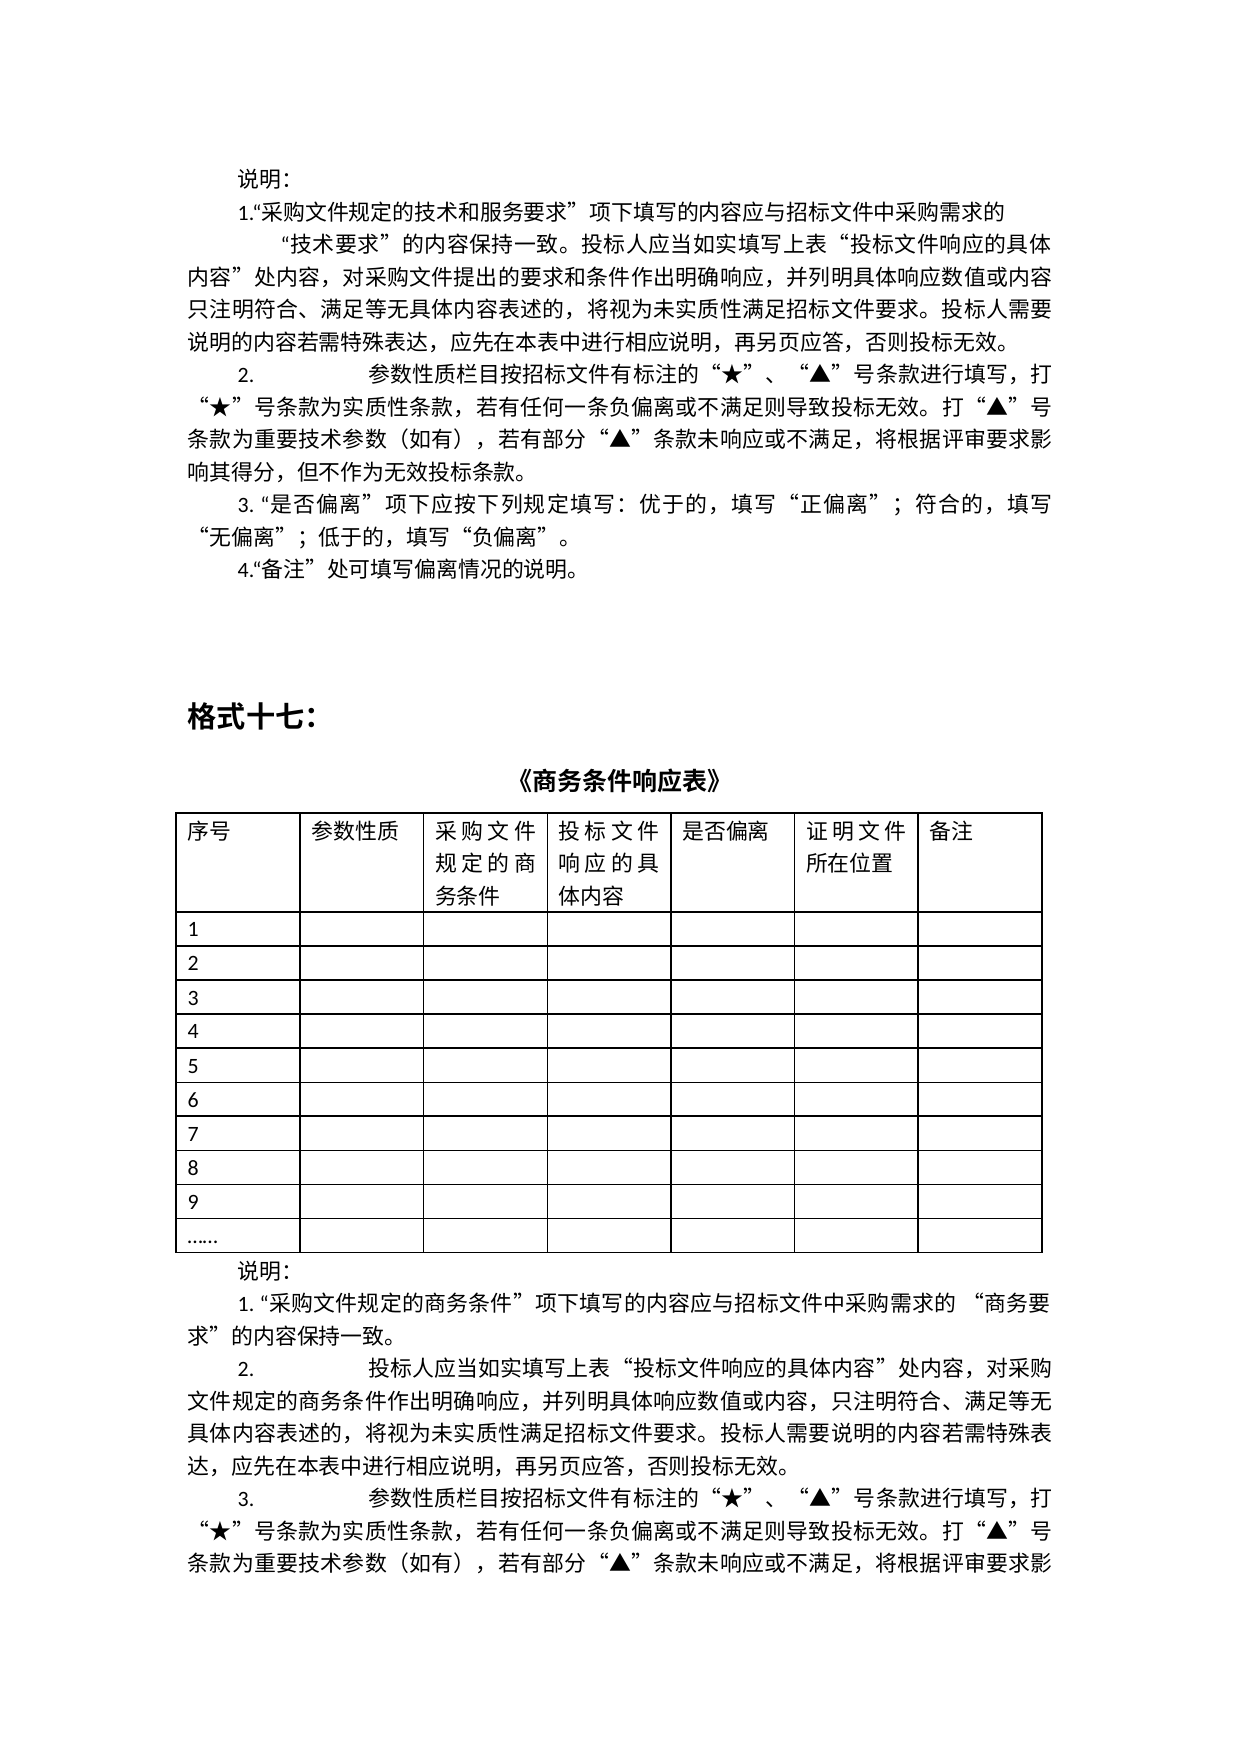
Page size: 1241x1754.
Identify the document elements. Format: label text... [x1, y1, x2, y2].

table_header 证明文件所在位置 [795, 814, 917, 911]
text 1.“采购文件规定的技术和服务要求”项下填写的内容应与招标文件中采购需求的 “技术要求”的内容保持一致。投标人应当如实填写上表“投标文件响应的具体内容”处内容，对采购文件提出的要求和条件作出明确响应，并列明具体响应数值或内容，只注明符合、满足等无具体内容表述的，将视为未实质性满足招标文件要求。投标人需要说明的内容若需特殊表达，应先在本表中进行相应说明，再另页应答，否则投标无效。 [187, 194, 1053, 357]
table_cell [301, 1117, 423, 1149]
table_cell [548, 981, 670, 1013]
text 2. 参数性质栏目按招标文件有标注的“★”、“▲”号条款进行填写，打“★”号条款为实质性条款，若有任何一条负偏离或不满足则导致投标无效。打“▲”号条款为重要技术参数（如有），若有部分“▲”条款未响应或不满足，将根据评审要求影响其得分，但不作为无效投标条款。 [187, 357, 1053, 487]
table_cell [919, 1015, 1041, 1047]
table_cell 3 [177, 981, 299, 1013]
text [187, 1481, 1053, 1578]
table_cell [795, 913, 917, 945]
table_cell [795, 981, 917, 1013]
table_cell [424, 1083, 547, 1115]
table_header 序号 [177, 814, 299, 911]
table_cell [919, 1151, 1041, 1183]
table_cell [919, 1219, 1041, 1252]
table_cell 8 [177, 1151, 299, 1183]
table_cell [672, 1015, 794, 1047]
table_cell [795, 1049, 917, 1081]
table_cell [301, 1049, 423, 1081]
table_cell …… [177, 1219, 299, 1252]
table_cell 2 [177, 947, 299, 979]
table_cell [424, 913, 547, 945]
text 2. 投标人应当如实填写上表“投标文件响应的具体内容”处内容，对采购文件规定的商务条件作出明确响应，并列明具体响应数值或内容，只注明符合、满足等无具体内容表述的，将视为未实质性满足招标文件要求。投标人需要说明的内容若需特殊表达，应先在本表中进行相应说明，再另页应答，否则投标无效。 [187, 1351, 1053, 1481]
table_cell [548, 1083, 670, 1115]
table_cell [548, 1015, 670, 1047]
table_cell [548, 1219, 670, 1252]
table_cell [919, 1049, 1041, 1081]
table_cell [301, 1219, 423, 1252]
table_cell [424, 1219, 547, 1252]
table_cell [672, 1219, 794, 1252]
table_cell [548, 947, 670, 979]
text 《商务条件响应表》 [187, 747, 1053, 812]
table_cell [795, 1219, 917, 1252]
table_cell [548, 913, 670, 945]
text 4.“备注”处可填写偏离情况的说明。 [187, 552, 1053, 584]
table_cell [424, 1117, 547, 1149]
table_header 是否偏离 [672, 814, 794, 911]
table_cell [424, 1185, 547, 1218]
table_cell [672, 947, 794, 979]
text 3. “是否偏离”项下应按下列规定填写：优于的，填写“正偏离”；符合的，填写“无偏离”；低于的，填写“负偏离”。 [187, 487, 1053, 552]
table_cell [424, 1015, 547, 1047]
table_cell [548, 1185, 670, 1218]
table_cell [919, 1083, 1041, 1115]
table_cell [424, 981, 547, 1013]
table_cell [548, 1151, 670, 1183]
table_cell [548, 1049, 670, 1081]
table_header 采购文件规定的商务条件 [424, 814, 547, 911]
table_cell [301, 981, 423, 1013]
table_cell [919, 981, 1041, 1013]
table_cell 6 [177, 1083, 299, 1115]
table_cell [672, 1049, 794, 1081]
text 说明： [187, 1253, 1053, 1286]
table_cell [548, 1117, 670, 1149]
table_cell [919, 947, 1041, 979]
table_cell 7 [177, 1117, 299, 1149]
table_cell [672, 1151, 794, 1183]
table_cell [795, 1185, 917, 1218]
table_cell [919, 913, 1041, 945]
table_cell [795, 1151, 917, 1183]
table_cell [301, 913, 423, 945]
text 说明： [187, 162, 1053, 194]
table_cell [301, 1151, 423, 1183]
table_cell [424, 947, 547, 979]
table_cell [919, 1117, 1041, 1149]
table_cell 1 [177, 913, 299, 945]
table_cell [424, 1049, 547, 1081]
table_cell [424, 1151, 547, 1183]
text 1. “采购文件规定的商务条件”项下填写的内容应与招标文件中采购需求的 “商务要求”的内容保持一致。 [187, 1286, 1053, 1351]
text 格式十七： [187, 682, 1053, 747]
table_cell [919, 1185, 1041, 1218]
table_cell [795, 947, 917, 979]
table_cell [301, 1015, 423, 1047]
table_cell [301, 1185, 423, 1218]
table_cell [795, 1117, 917, 1149]
table_cell [672, 1185, 794, 1218]
table_cell [301, 1083, 423, 1115]
table_cell [672, 981, 794, 1013]
table_cell [301, 947, 423, 979]
table_header 投标文件响应的具体内容 [548, 814, 670, 911]
table_cell [672, 1117, 794, 1149]
table_cell [795, 1015, 917, 1047]
table_cell [672, 913, 794, 945]
table_cell 9 [177, 1185, 299, 1218]
table_cell [672, 1083, 794, 1115]
table_cell 4 [177, 1015, 299, 1047]
table_header 参数性质 [301, 814, 423, 911]
table_header 备注 [919, 814, 1041, 911]
table_cell [795, 1083, 917, 1115]
table_cell 5 [177, 1049, 299, 1081]
